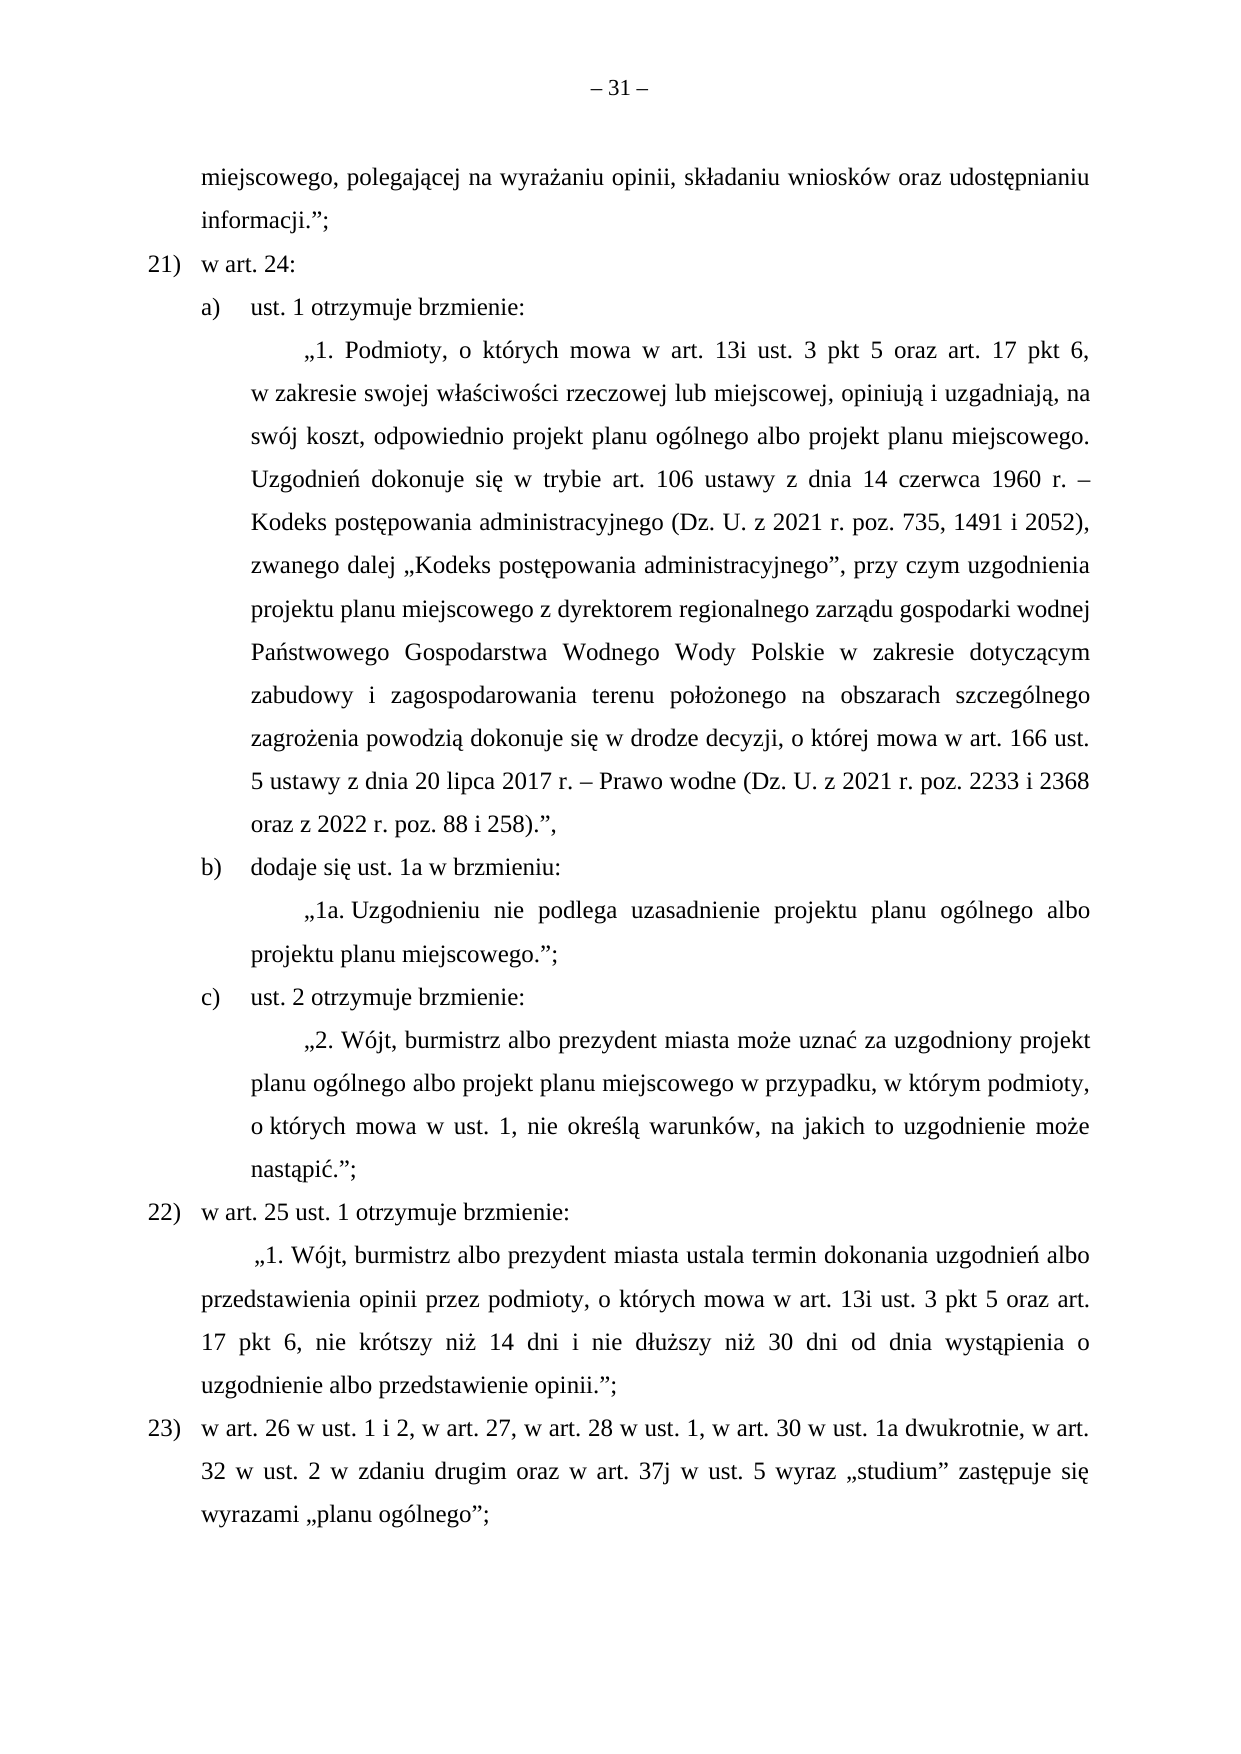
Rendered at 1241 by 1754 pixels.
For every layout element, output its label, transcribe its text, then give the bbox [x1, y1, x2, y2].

text „1. Wójt, burmistrz albo prezydent miasta ustala termin dokonania uzgodnień albo przedstawienia opinii przez podmioty, o których mowa w art. 13i ust. 3 pkt 5 oraz art. 17 pkt 6, nie krótszy niż 14 dni i nie dłuższy niż 30 dni od dnia wystąpienia o uzgodnienie albo przedstawienie opinii.”; [201, 1241, 1091, 1399]
text 22) w art. 25 ust. 1 otrzymuje brzmienie: [148, 1197, 1091, 1226]
text c) ust. 2 otrzymuje brzmienie: [201, 982, 1091, 1011]
text 23) w art. 26 w ust. 1 i 2, w art. 27, w art. 28 w ust. 1, w art. 30 w ust. 1a dwukrotnie, w art. 32 w ust. 2 w zdaniu drugim oraz w art. 37j w ust. 5 wyraz „studium” zastępuje się wyrazami „planu ogólnego”; [148, 1413, 1091, 1528]
text „1. Podmioty, o których mowa w art. 13i ust. 3 pkt 5 oraz art. 17 pkt 6, w zakresie swojej właściwości rzeczowej lub miejscowej, opiniują i uzgadniają, na swój koszt, odpowiednio projekt planu ogólnego albo projekt planu miejscowego. Uzgodnień dokonuje się w trybie art. 106 ustawy z dnia 14 czerwca 1960 r. –Kodeks postępowania administracyjnego (Dz. U. z 2021 r. poz. 735, 1491 i 2052), zwanego dalej „Kodeks postępowania administracyjnego”, przy czym uzgodnienia projektu planu miejscowego z dyrektorem regionalnego zarządu gospodarki wodnej Państwowego Gospodarstwa Wodnego Wody Polskie w zakresie dotyczącym zabudowy i zagospodarowania terenu położonego na obszarach szczególnego zagrożenia powodzią dokonuje się w drodze decyzji, o której mowa w art. 166 ust. 5 ustawy z dnia 20 lipca 2017 r. – Prawo wodne (Dz. U. z 2021 r. poz. 2233 i 2368 oraz z 2022 r. poz. 88 i 258).”, [251, 335, 1091, 838]
text a) ust. 1 otrzymuje brzmienie: [201, 292, 1091, 321]
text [201, 162, 1091, 234]
text 21) w art. 24: [148, 249, 1091, 277]
text „1a. Uzgodnieniu nie podlega uzasadnienie projektu planu ogólnego albo projektu planu miejscowego.”; [251, 896, 1091, 967]
text b) dodaje się ust. 1a w brzmieniu: [201, 852, 1091, 881]
text „2. Wójt, burmistrz albo prezydent miasta może uznać za uzgodniony projekt planu ogólnego albo projekt planu miejscowego w przypadku, w którym podmioty, o których mowa w ust. 1, nie określą warunków, na jakich to uzgodnienie może nastąpić.”; [251, 1025, 1091, 1183]
